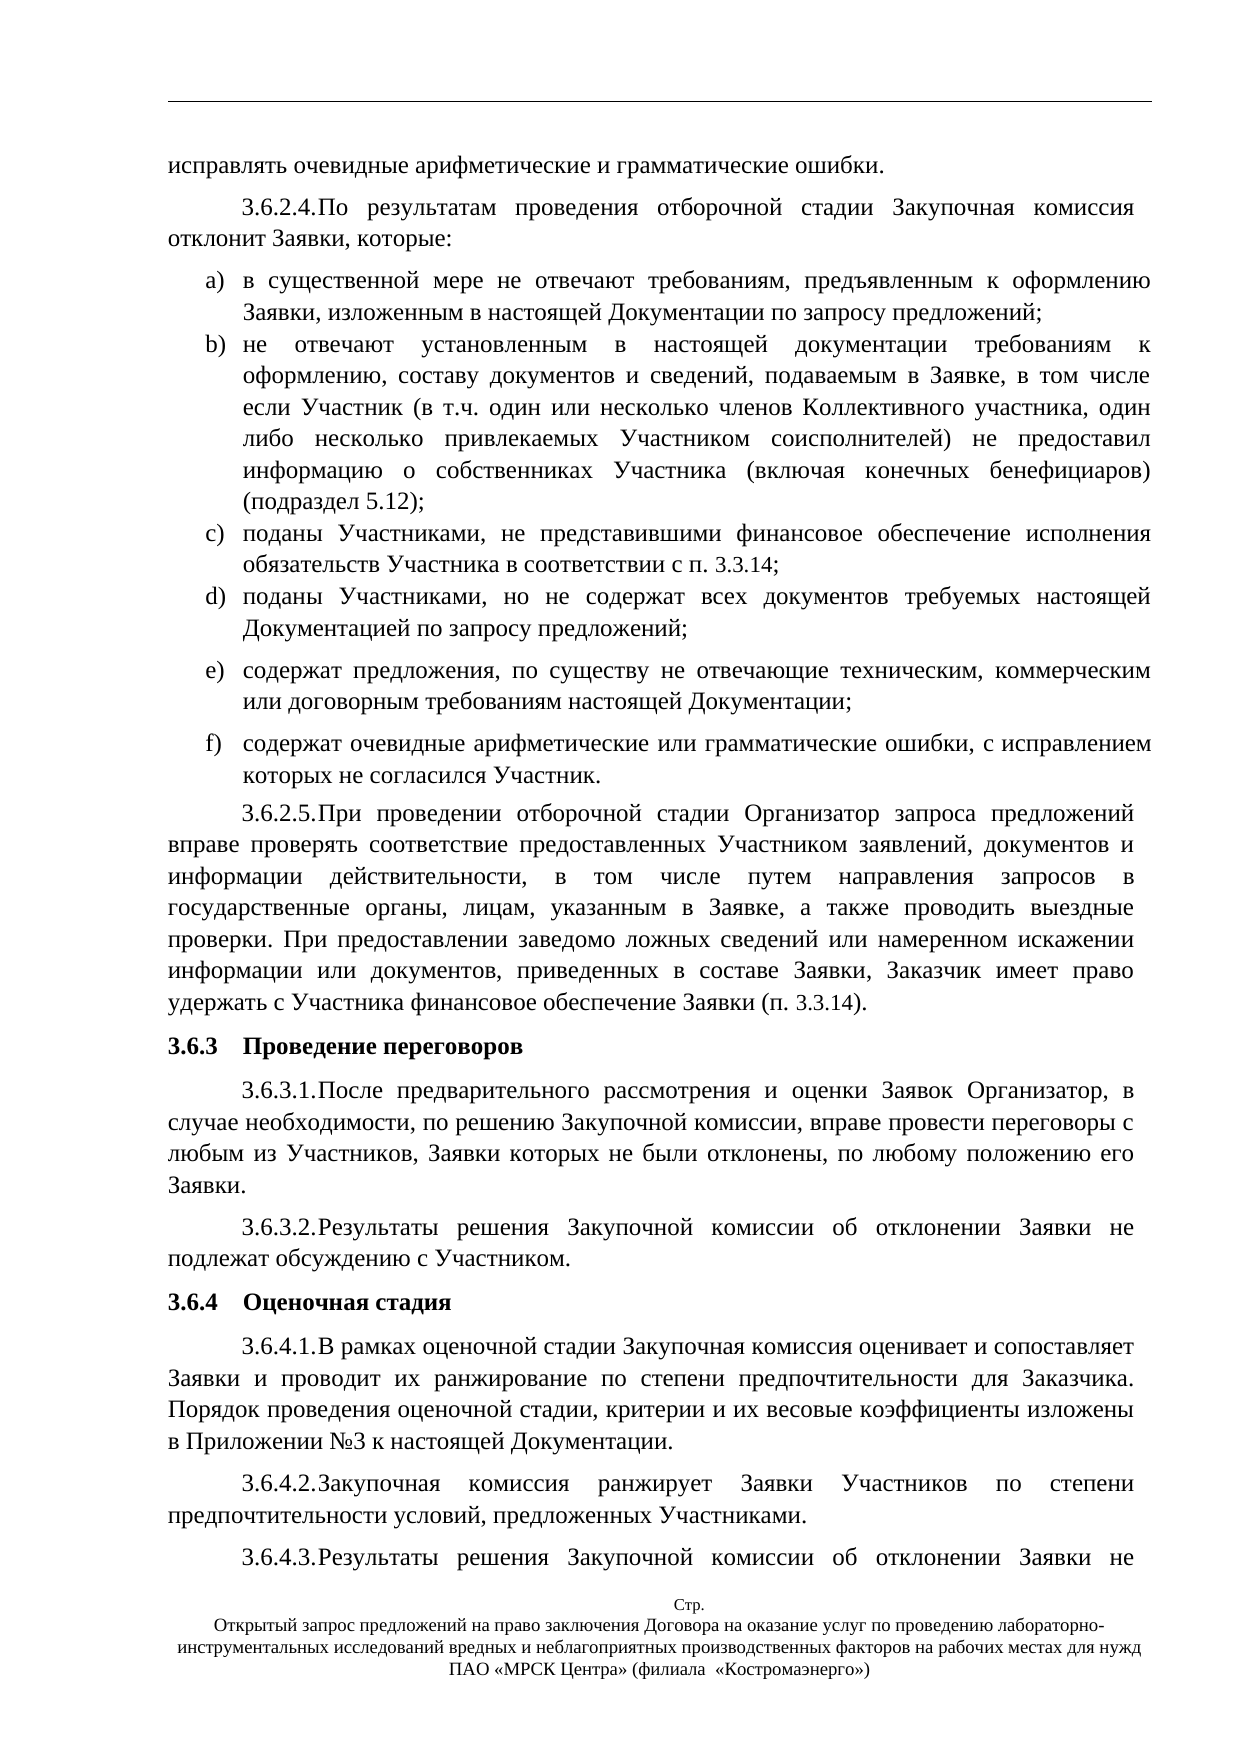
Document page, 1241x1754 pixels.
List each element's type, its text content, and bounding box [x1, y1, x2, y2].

list содержат предложения, по существу не отвечающие техническим, коммерческим или договорным требованиям настоящей Документации; [205, 655, 1152, 715]
list не отвечают установленным в настоящей документации требованиям к оформлению, составу документов и сведений, подаваемым в Заявке, в том числе если Участник (в т.ч. один или несколько членов Коллективного участника, один либо несколько привлекаемых Участником соисполнителей) не предоставил информацию о собственниках Участника (включая конечных бенефициаров) (подраздел 5.12); [205, 329, 1152, 515]
list содержат очевидные арифметические или грамматические ошибки, с исправлением которых не согласился Участник. [205, 728, 1152, 788]
list поданы Участниками, не представившими финансовое обеспечение исполнения обязательств Участника в соответствии с п. 3.3.14; [205, 518, 1152, 578]
list поданы Участниками, но не содержат всех документов требуемых настоящей Документацией по запросу предложений; [205, 581, 1152, 641]
list В рамках оценочной стадии Закупочная комиссия оценивает и сопоставляет Заявки и проводит их ранжирование по степени предпочтительности для Заказчика. Порядок проведения оценочной стадии, критерии и их весовые коэффициенты изложены в Приложении №3 к настоящей Документации. [168, 1331, 1135, 1455]
list в существенной мере не отвечают требованиям, предъявленным к оформлению Заявки, изложенным в настоящей Документации по запросу предложений; [205, 266, 1152, 326]
subtitle Проведение переговоров [168, 1031, 1152, 1060]
list Закупочная комиссия ранжирует Заявки Участников по степени предпочтительности условий, предложенных Участниками. [168, 1468, 1135, 1528]
list При проведении отборочной стадии Организатор запроса предложений вправе проверять соответствие предоставленных Участником заявлений, документов и информации действительности, в том числе путем направления запросов в государственные органы, лицам, указанным в Заявке, а также проводить выездные проверки. При предоставлении заведомо ложных сведений или намеренном искажении информации или документов, приведенных в составе Заявки, Заказчик имеет право удержать с Участника финансовое обеспечение Заявки (п. 3.3.14). [168, 798, 1135, 1016]
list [168, 1542, 1135, 1570]
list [168, 150, 1135, 179]
subtitle Оценочная стадия [168, 1287, 1152, 1316]
list Результаты решения Закупочной комиссии об отклонении Заявки не подлежат обсуждению с Участником. [168, 1212, 1135, 1272]
list После предварительного рассмотрения и оценки Заявок Организатор, в случае необходимости, по решению Закупочной комиссии, вправе провести переговоры с любым из Участников, Заявки которых не были отклонены, по любому положению его Заявки. [168, 1075, 1135, 1198]
list По результатам проведения отборочной стадии Закупочная комиссия отклонит Заявки, которые: [168, 192, 1135, 252]
